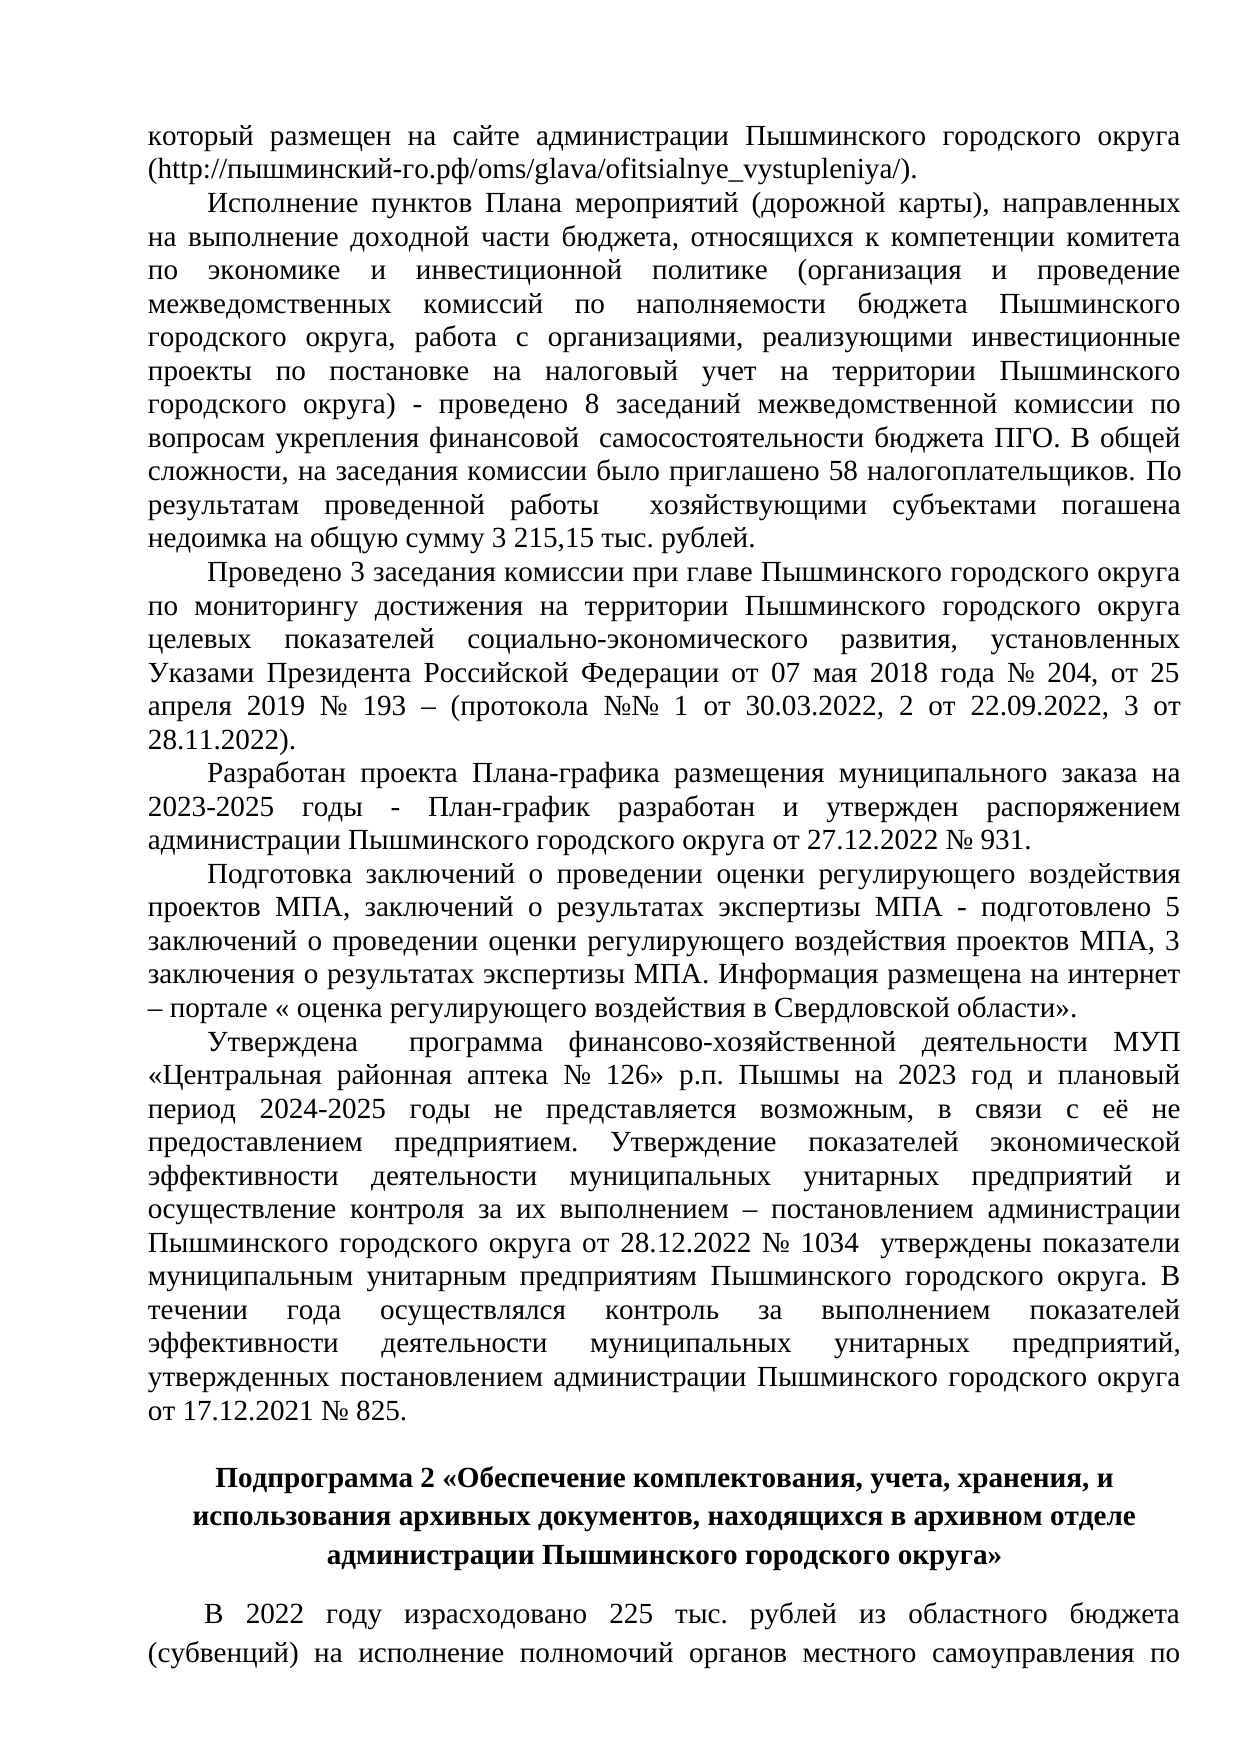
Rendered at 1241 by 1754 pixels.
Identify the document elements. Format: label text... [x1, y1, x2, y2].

text Разработан проекта Плана-графика размещения муниципального заказа на 2023-2025 годы - План-график разработан и утвержден распоряжением администрации Пышминского городского округа от 27.12.2022 № 931. [148, 755, 1181, 856]
text Проведено 3 заседания комиссии при главе Пышминского городского округа по мониторингу достижения на территории Пышминского городского округа целевых показателей социально-экономического развития, установленных Указами Президента Российской Федерации от 07 мая 2018 года № 204, от 25 апреля 2019 № 193 – (протокола №№ 1 от 30.03.2022, 2 от 22.09.2022, 3 от 28.11.2022). [148, 554, 1181, 755]
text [148, 1596, 1181, 1668]
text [148, 118, 1181, 185]
text Подготовка заключений о проведении оценки регулирующего воздействия проектов МПА, заключений о результатах экспертизы МПА - подготовлено 5 заключений о проведении оценки регулирующего воздействия проектов МПА, 3 заключения о результатах экспертизы МПА. Информация размещена на интернет – портале « оценка регулирующего воздействия в Свердловской области». [148, 856, 1181, 1024]
text Исполнение пунктов Плана мероприятий (дорожной карты), направленных на выполнение доходной части бюджета, относящихся к компетенции комитета по экономике и инвестиционной политике (организация и проведение межведомственных комиссий по наполняемости бюджета Пышминского городского округа, работа с организациями, реализующими инвестиционные проекты по постановке на налоговый учет на территории Пышминского городского округа) - проведено 8 заседаний межведомственной комиссии по вопросам укрепления финансовой самосостоятельности бюджета ПГО. В общей сложности, на заседания комиссии было приглашено 58 налогоплательщиков. По результатам проведенной работы хозяйствующими субъектами погашена недоимка на общую сумму 3 215,15 тыс. рублей. [148, 185, 1181, 554]
text Подпрограмма 2 «Обеспечение комплектования, учета, хранения, и использования архивных документов, находящихся в архивном отделе администрации Пышминского городского округа» [148, 1460, 1181, 1570]
text Утверждена программа финансово-хозяйственной деятельности МУП «Центральная районная аптека № 126» р.п. Пышмы на 2023 год и плановый период 2024-2025 годы не представляется возможным, в связи с её не предоставлением предприятием. Утверждение показателей экономической эффективности деятельности муниципальных унитарных предприятий и осуществление контроля за их выполнением – постановлением администрации Пышминского городского округа от 28.12.2022 № 1034 утверждены показатели муниципальным унитарным предприятиям Пышминского городского округа. В течении года осуществлялся контроль за выполнением показателей эффективности деятельности муниципальных унитарных предприятий, утвержденных постановлением администрации Пышминского городского округа от 17.12.2021 № 825. [148, 1024, 1181, 1426]
